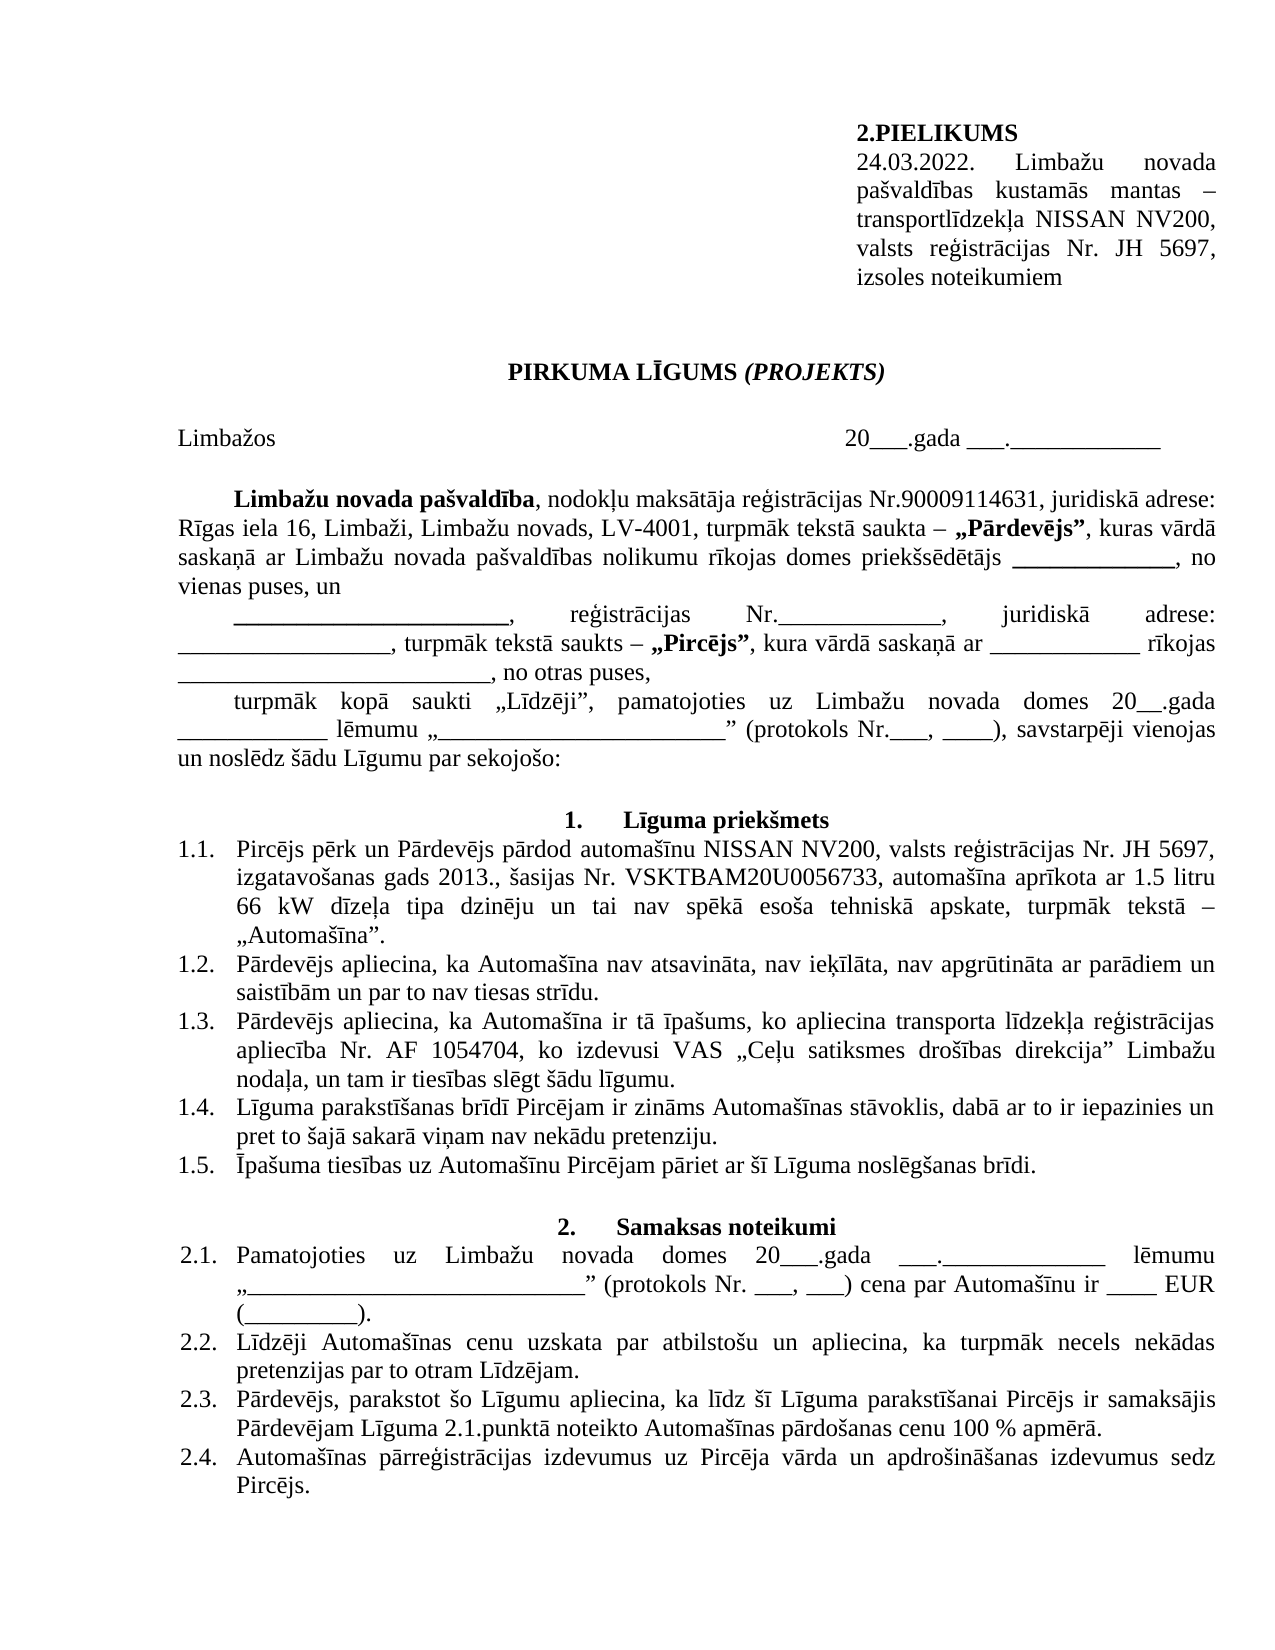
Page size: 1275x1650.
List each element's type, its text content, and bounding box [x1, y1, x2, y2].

list Līguma parakstīšanas brīdī Pircējam ir zināms Automašīnas stāvoklis, dabā ar to ir iepazinies un pret to šajā sakarā viņam nav nekādu pretenziju. [177, 1092, 1216, 1150]
text ______________________, reģistrācijas Nr._____________, juridiskā adrese: _________________, turpmāk tekstā saukts – „Pircējs”, kura vārdā saskaņā ar ____________ rīkojas _________________________, no otras puses, [178, 599, 1216, 686]
list Līdzēji Automašīnas cenu uzskata par atbilstošu un apliecina, ka turpmāk necels nekādas pretenzijas par to otram Līdzējam. [180, 1327, 1216, 1384]
list Pārdevējs, parakstot šo Līgumu apliecina, ka līdz šī Līguma parakstīšanai Pircējs ir samaksājis Pārdevējam Līguma 2.1.punktā noteikto Automašīnas pārdošanas cenu 100 % apmērā. [180, 1384, 1216, 1442]
list Līguma priekšmets [177, 805, 1216, 834]
text PIRKUMA LĪGUMS (PROJEKTS) [177, 357, 1216, 385]
list Pārdevējs apliecina, ka Automašīna ir tā īpašums, ko apliecina transporta līdzekļa reģistrācijas apliecība Nr. AF 1054704, ko izdevusi VAS „Ceļu satiksmes drošības direkcija” Limbažu nodaļa, un tam ir tiesības slēgt šādu līgumu. [177, 1006, 1216, 1092]
list Pircējs pērk un Pārdevējs pārdod automašīnu NISSAN NV200, valsts reģistrācijas Nr. JH 5697, izgatavošanas gads 2013., šasijas Nr. VSKTBAM20U0056733, automašīna aprīkota ar 1.5 litru 66 kW dīzeļa tipa dzinēju un tai nav spēkā esoša tehniskā apskate, turpmāk tekstā – „Automašīna”. [177, 834, 1216, 949]
list Pārdevējs apliecina, ka Automašīna nav atsavināta, nav ieķīlāta, nav apgrūtināta ar parādiem un saistībām un par to nav tiesas strīdu. [177, 949, 1216, 1006]
text Limbažu novada pašvaldība, nodokļu maksātāja reģistrācijas Nr.90009114631, juridiskā adrese: Rīgas iela 16, Limbaži, Limbažu novads, LV-4001, turpmāk tekstā saukta – „Pārdevējs”, kuras vārdā saskaņā ar Limbažu novada pašvaldības nolikumu rīkojas domes priekšsēdētājs _____________, no vienas puses, un [178, 484, 1216, 599]
text Limbažos 20___.gada ___.____________ [177, 423, 1216, 451]
text 24.03.2022. Limbažu novada pašvaldības kustamās mantas – transportlīdzekļa NISSAN NV200, valsts reģistrācijas Nr. JH 5697, izsoles noteikumiem [856, 147, 1216, 291]
list Automašīnas pārreģistrācijas izdevumus uz Pircēja vārda un apdrošināšanas izdevumus sedz Pircējs. [180, 1442, 1216, 1499]
list Samaksas noteikumi [177, 1212, 1216, 1241]
text turpmāk kopā saukti „Līdzēji”, pamatojoties uz Limbažu novada domes 20__.gada ____________ lēmumu „_______________________” (protokols Nr.___, ____), savstarpēji vienojas un noslēdz šādu Līgumu par sekojošo: [177, 686, 1216, 772]
text 2.pielikums [856, 118, 1216, 147]
list Īpašuma tiesības uz Automašīnu Pircējam pāriet ar šī Līguma noslēgšanas brīdi. [177, 1150, 1216, 1179]
list Pamatojoties uz Limbažu novada domes 20___.gada ___._____________ lēmumu „___________________________” (protokols Nr. ___, ___) cena par Automašīnu ir ____ EUR (_________). [180, 1241, 1216, 1327]
